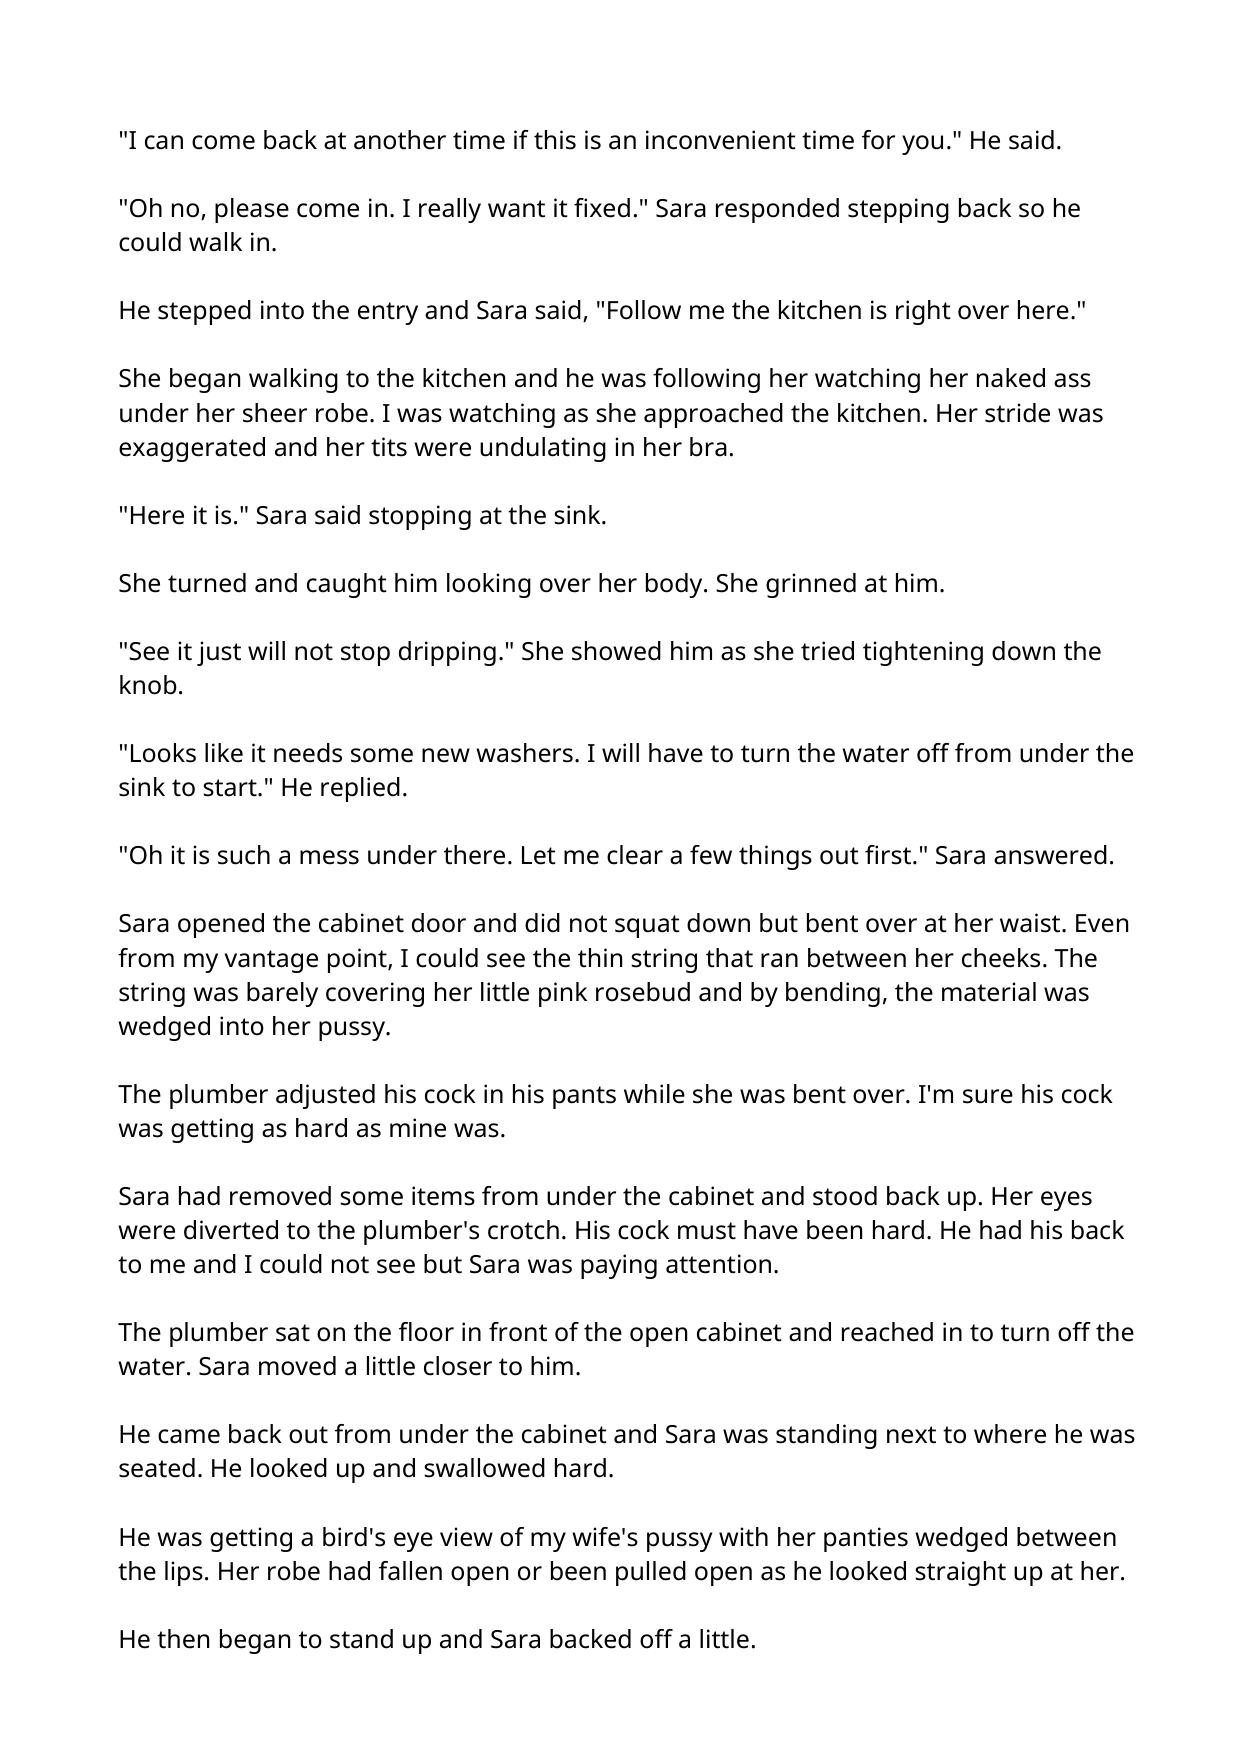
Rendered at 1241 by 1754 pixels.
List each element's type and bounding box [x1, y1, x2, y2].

text [118, 89, 1152, 1656]
